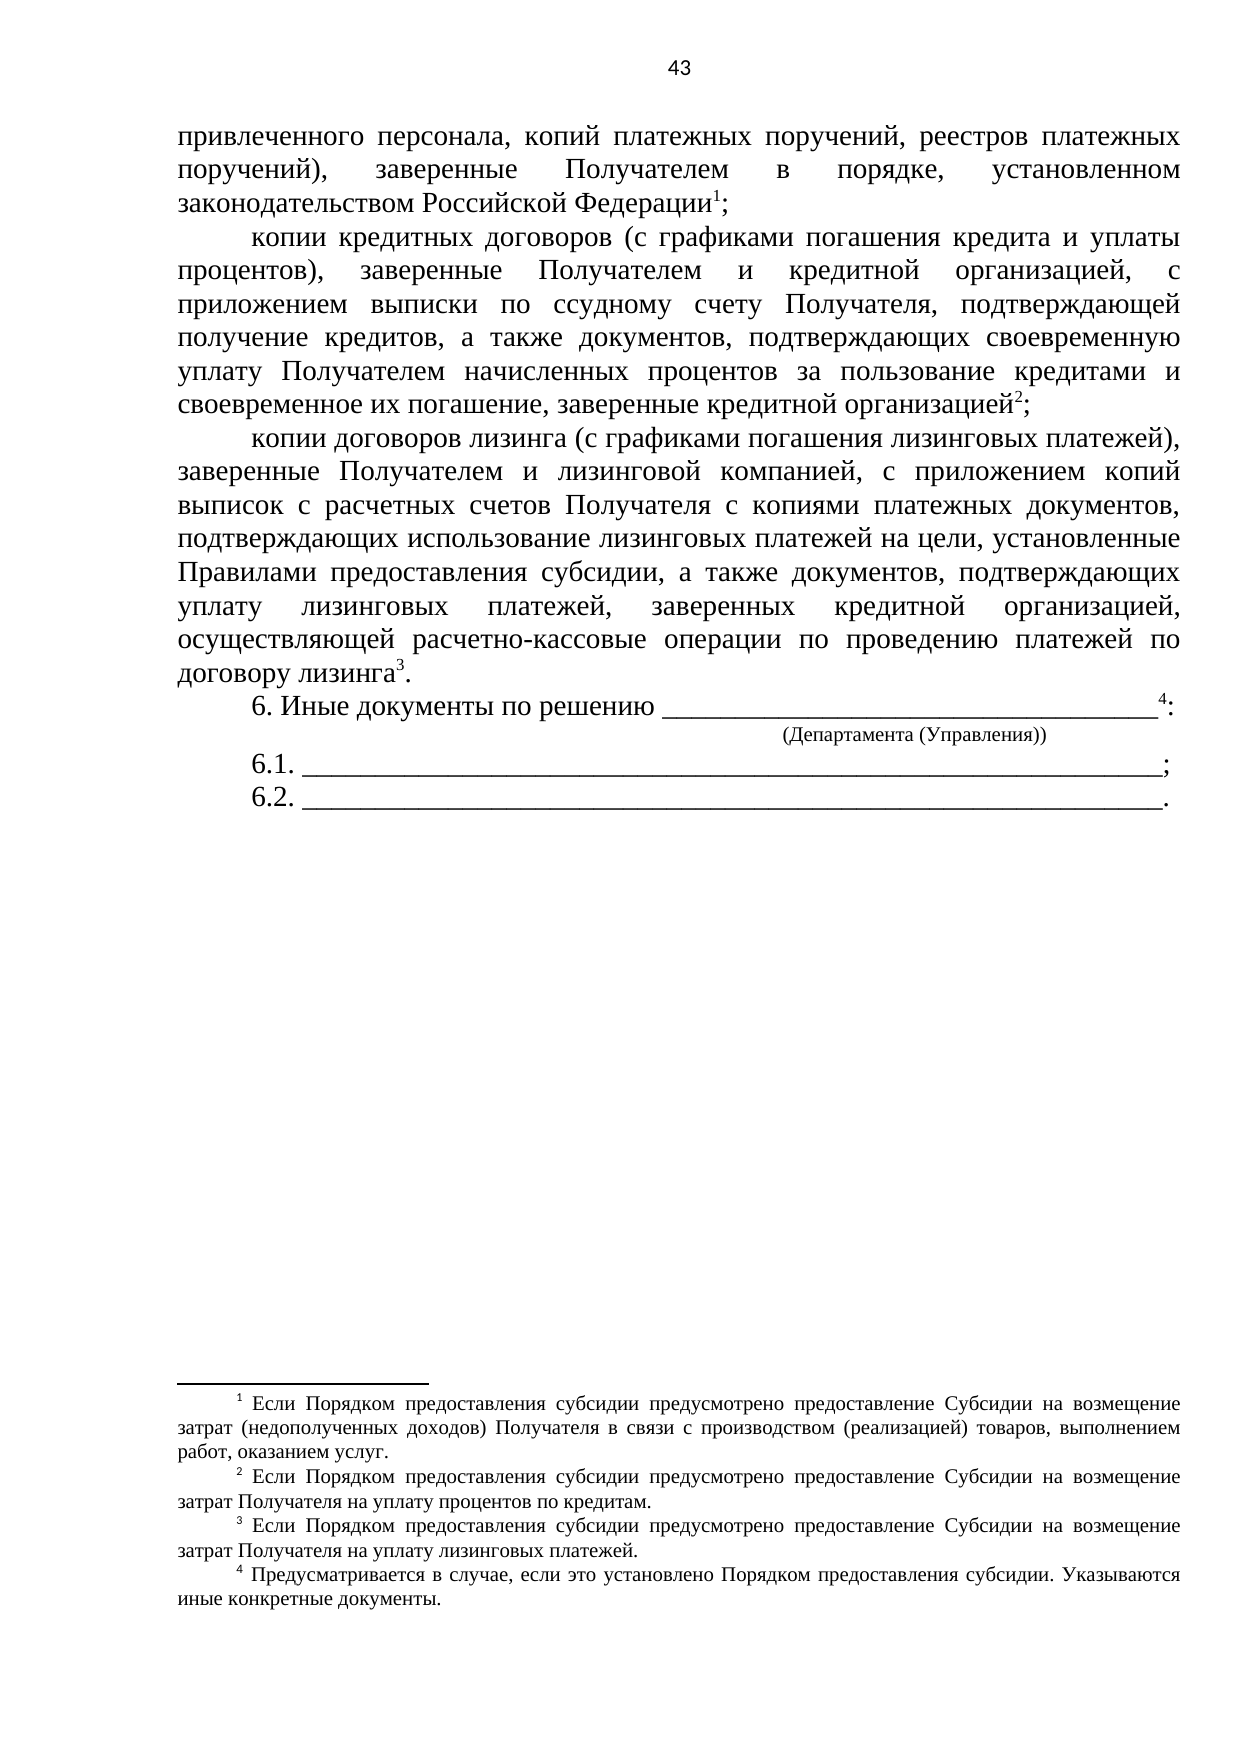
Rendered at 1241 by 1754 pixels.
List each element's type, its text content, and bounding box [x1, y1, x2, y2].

text копии кредитных договоров (с графиками погашения кредита и уплаты процентов), заверенные Получателем и кредитной организацией, с приложением выписки по ссудному счету Получателя, подтверждающей получение кредитов, а также документов, подтверждающих своевременную уплату Получателем начисленных процентов за пользование кредитами и своевременное их погашение, заверенные кредитной организацией; [177, 219, 1181, 420]
text 6.2. ___________________________________________________________. [177, 779, 1181, 813]
text 6. Иные документы по решению __________________________________: [177, 688, 1181, 722]
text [177, 118, 1181, 219]
text 6.1. ___________________________________________________________; [177, 746, 1181, 779]
text копии договоров лизинга (с графиками погашения лизинговых платежей), заверенные Получателем и лизинговой компанией, с приложением копий выписок с расчетных счетов Получателя с копиями платежных документов, подтверждающих использование лизинговых платежей на цели, установленные Правилами предоставления субсидии, а также документов, подтверждающих уплату лизинговых платежей, заверенных кредитной организацией, осуществляющей расчетно-кассовые операции по проведению платежей по договору лизинга. [177, 420, 1181, 688]
text (Департамента (Управления)) [177, 722, 1181, 746]
